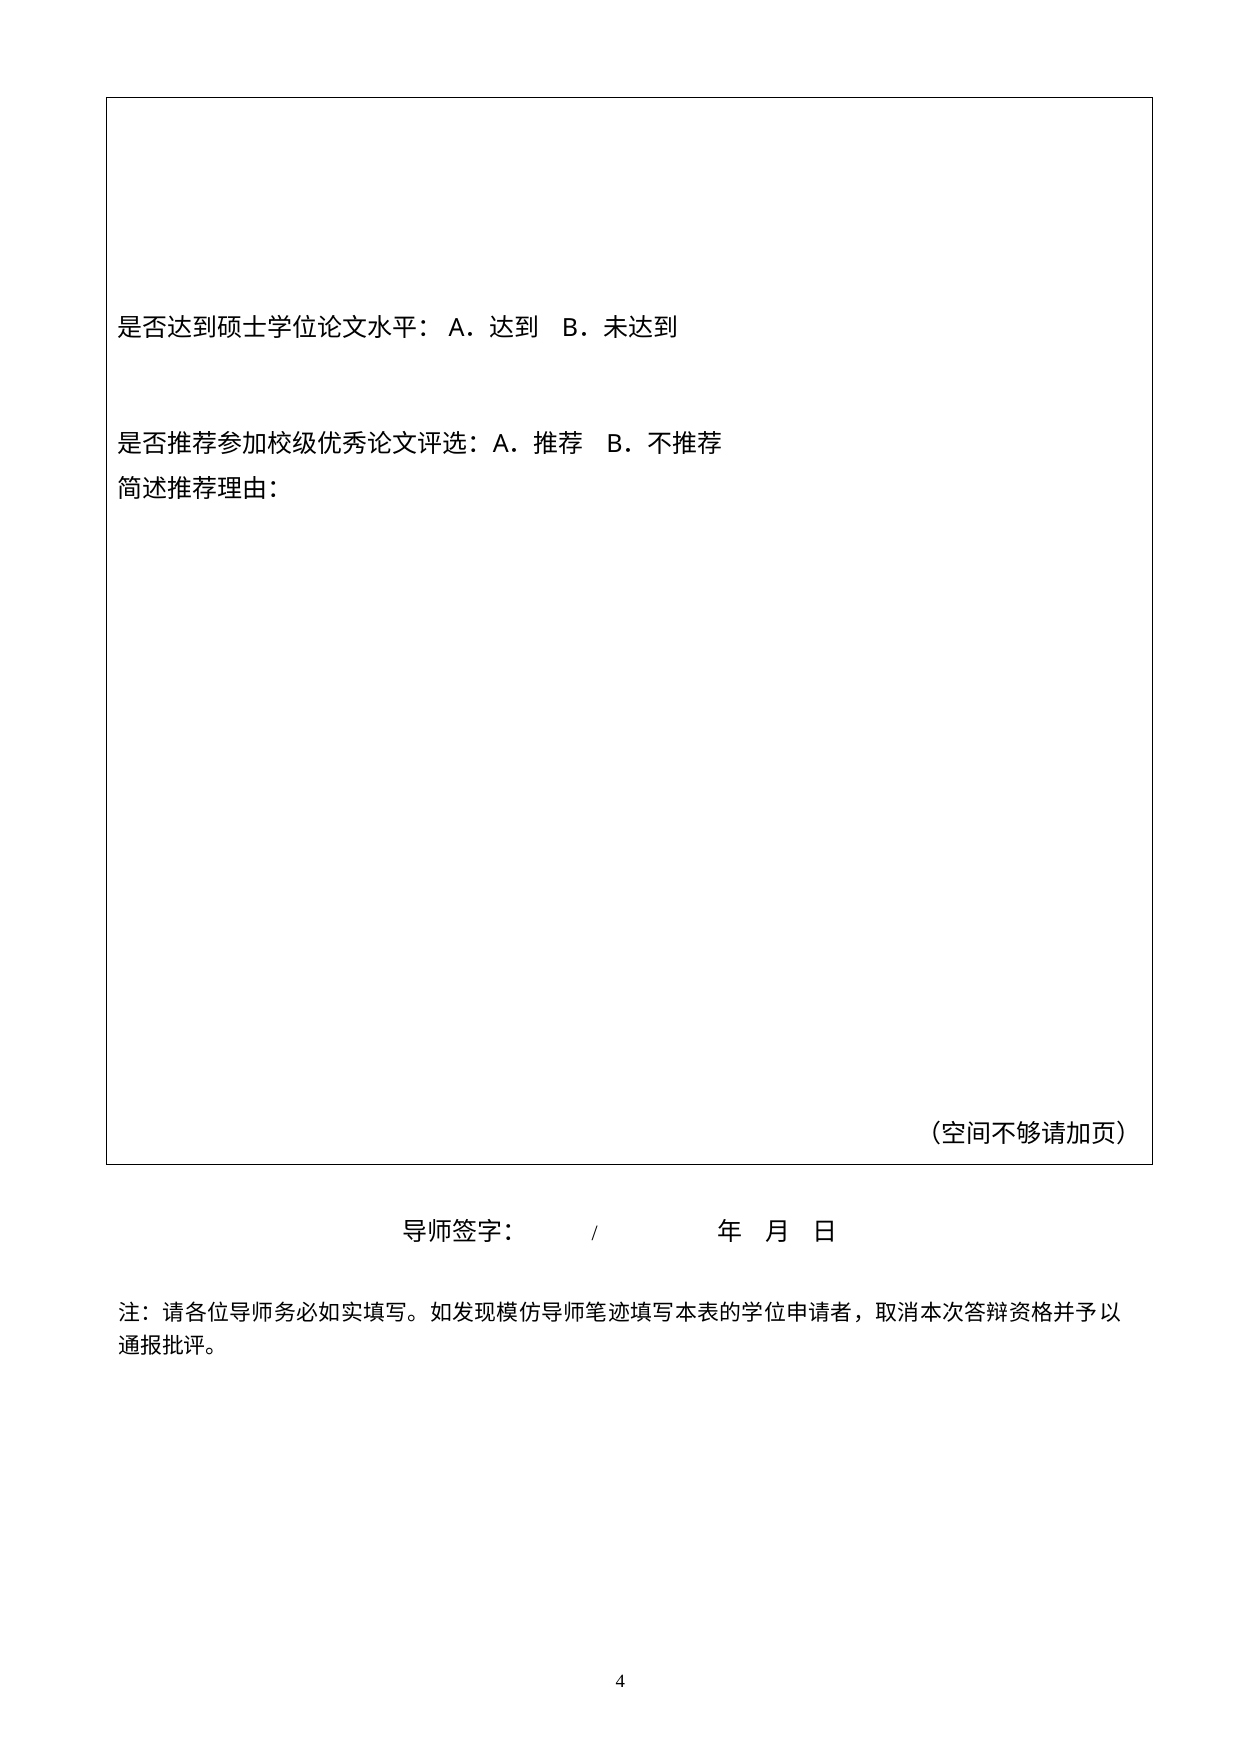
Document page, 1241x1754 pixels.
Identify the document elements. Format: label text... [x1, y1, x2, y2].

text 导师签字： / 年 月 日 [118, 1197, 1122, 1262]
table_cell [107, 98, 1152, 1164]
text 注：请各位导师务必如实填写。如发现模仿导师笔迹填写本表的学位申请者，取消本次答辩资格并予以通报批评。 [118, 1295, 1122, 1360]
